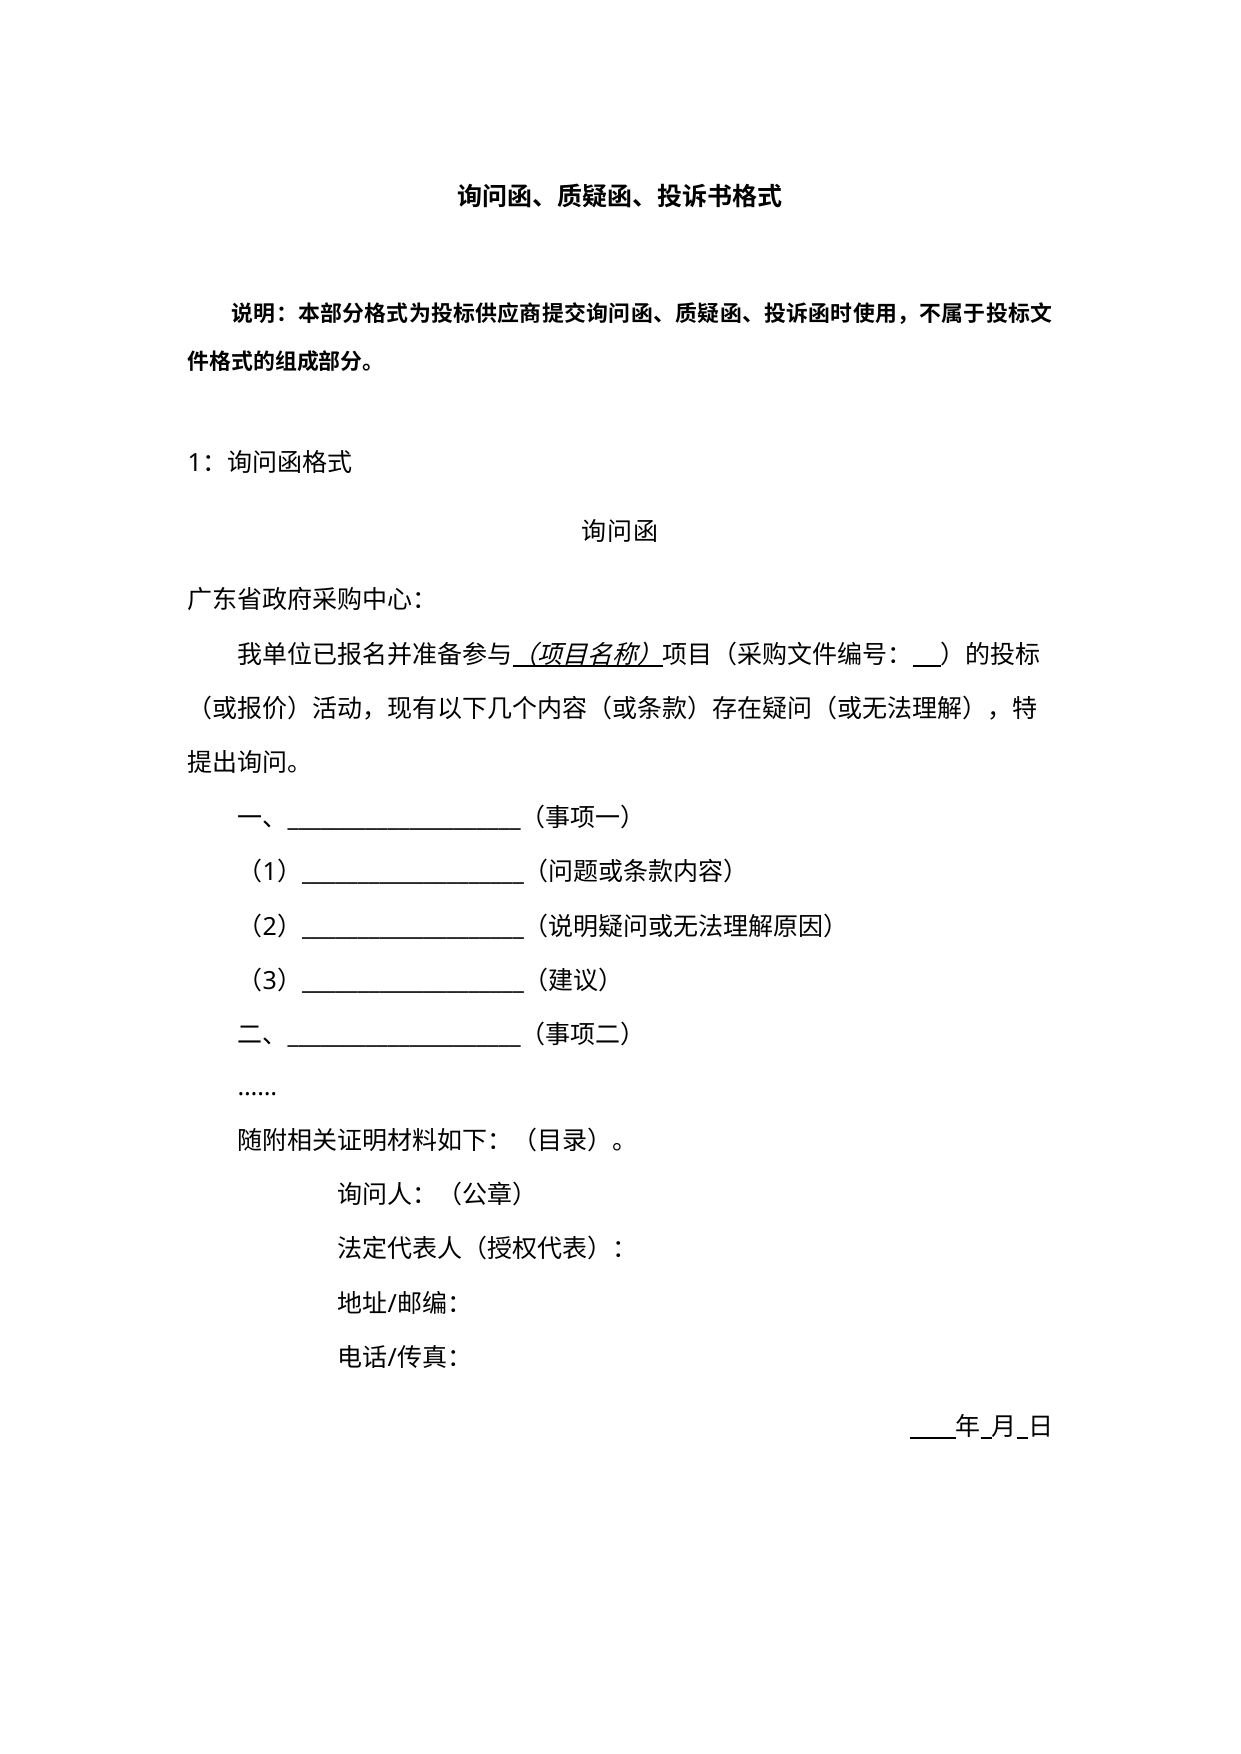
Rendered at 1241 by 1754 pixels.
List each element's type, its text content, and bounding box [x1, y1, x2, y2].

text 我单位已报名并准备参与（项目名称）项目（采购文件编号： ）的投标（或报价）活动，现有以下几个内容（或条款）存在疑问（或无法理解），特提出询问。 [187, 634, 1053, 779]
text 法定代表人（授权代表）： [187, 1229, 1053, 1265]
text 询问函、质疑函、投诉书格式 [187, 162, 1053, 227]
text 询问人：（公章） [187, 1174, 1053, 1211]
text 询问函 [187, 497, 1053, 562]
text （3）____________________（建议） [187, 960, 1053, 997]
text 广东省政府采购中心： [187, 580, 1053, 616]
text 说明：本部分格式为投标供应商提交询问函、质疑函、投诉函时使用，不属于投标文件格式的组成部分。 [187, 296, 1053, 375]
text …… [187, 1069, 1053, 1103]
text 随附相关证明材料如下：（目录）。 [187, 1120, 1053, 1156]
text 地址/邮编： [187, 1283, 1053, 1319]
text 二、_____________________（事项二） [187, 1015, 1053, 1051]
text 年 月 日 [187, 1392, 1053, 1457]
text （2）____________________（说明疑问或无法理解原因） [187, 906, 1053, 942]
text 1：询问函格式 [187, 442, 1053, 478]
text 一、_____________________（事项一） [187, 797, 1053, 833]
text （1）____________________（问题或条款内容） [187, 852, 1053, 888]
text 电话/传真： [187, 1338, 1053, 1374]
